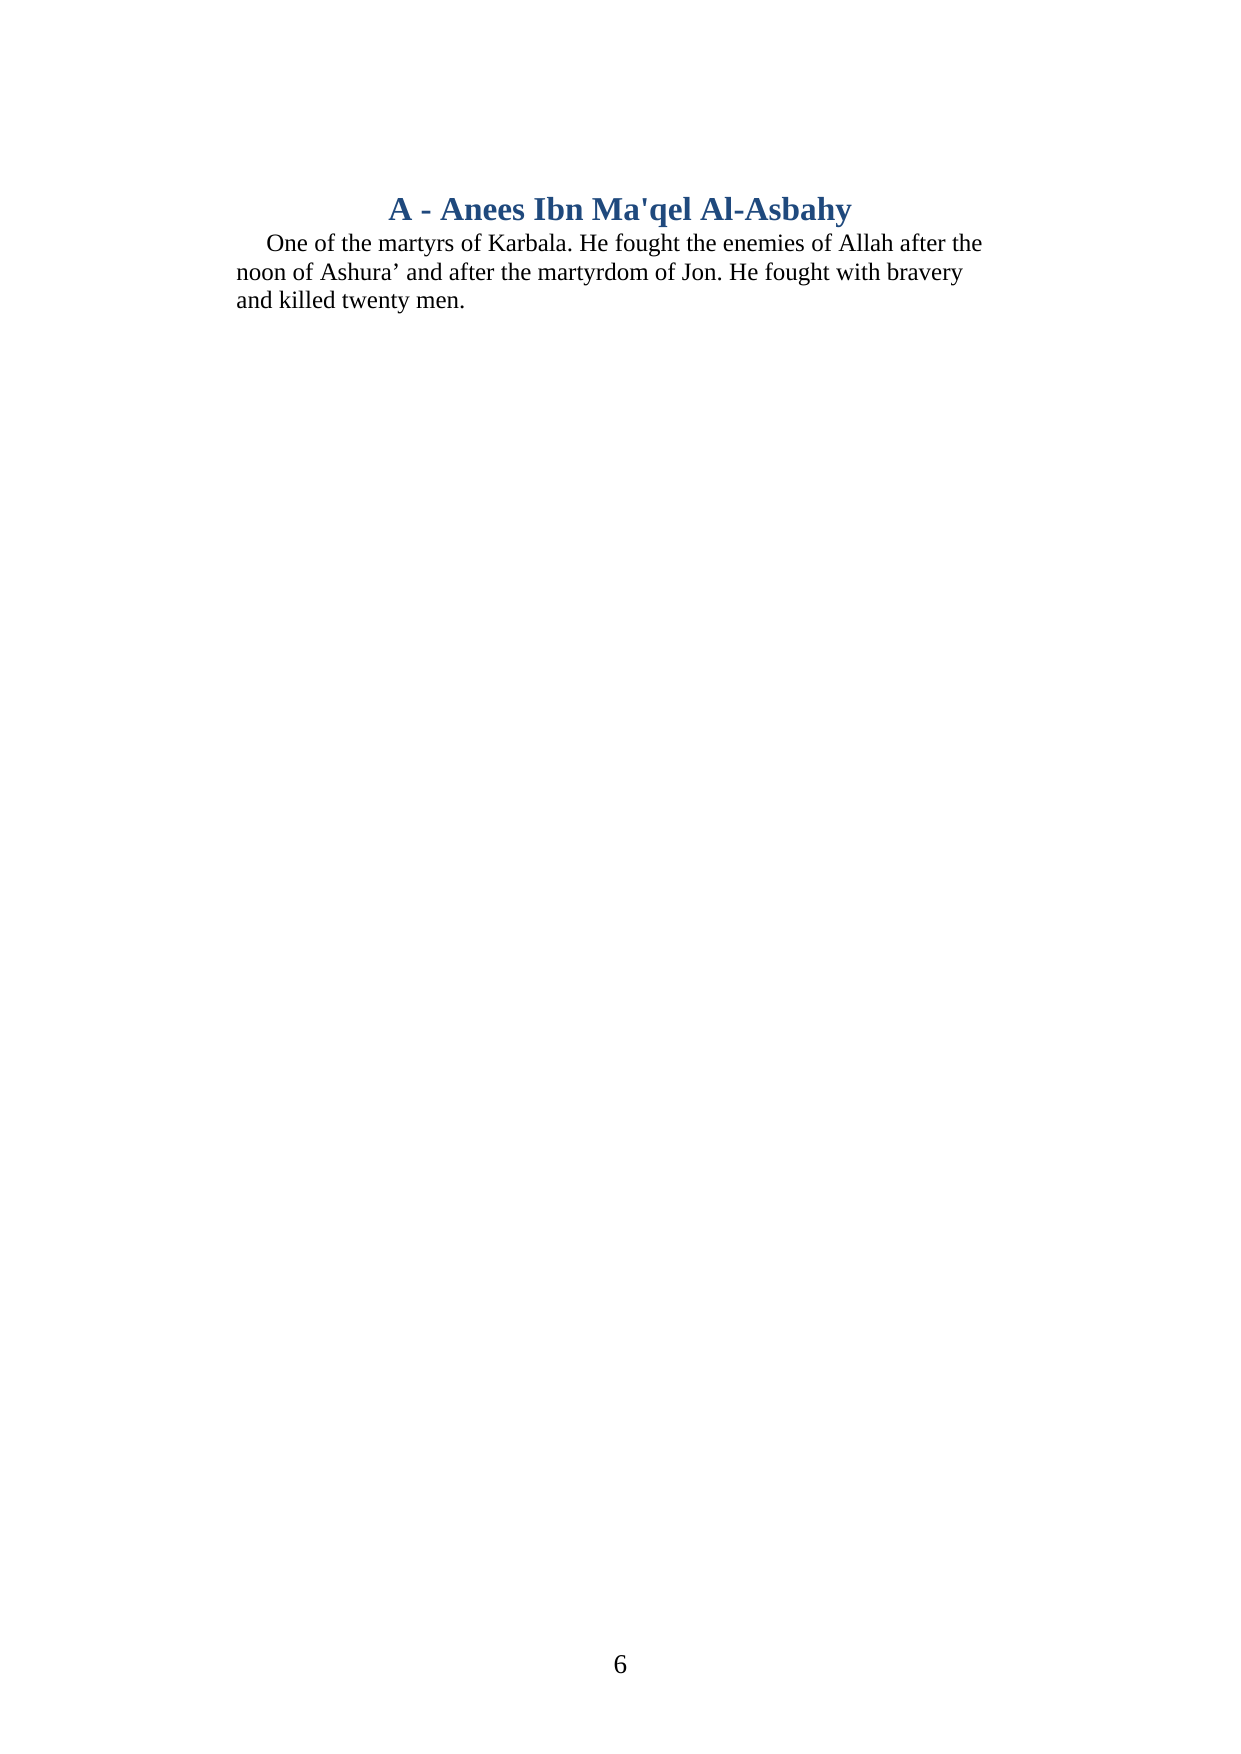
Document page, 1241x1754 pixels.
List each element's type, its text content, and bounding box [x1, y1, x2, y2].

text One of the martyrs of Karbala. He fought the enemies of Allah after the noon of Ashura’ and after the martyrdom of Jon. He fought with bravery and killed twenty men. [236, 228, 1004, 314]
subtitle A - Anees Ibn Ma'qel Al-Asbahy [236, 190, 1004, 228]
